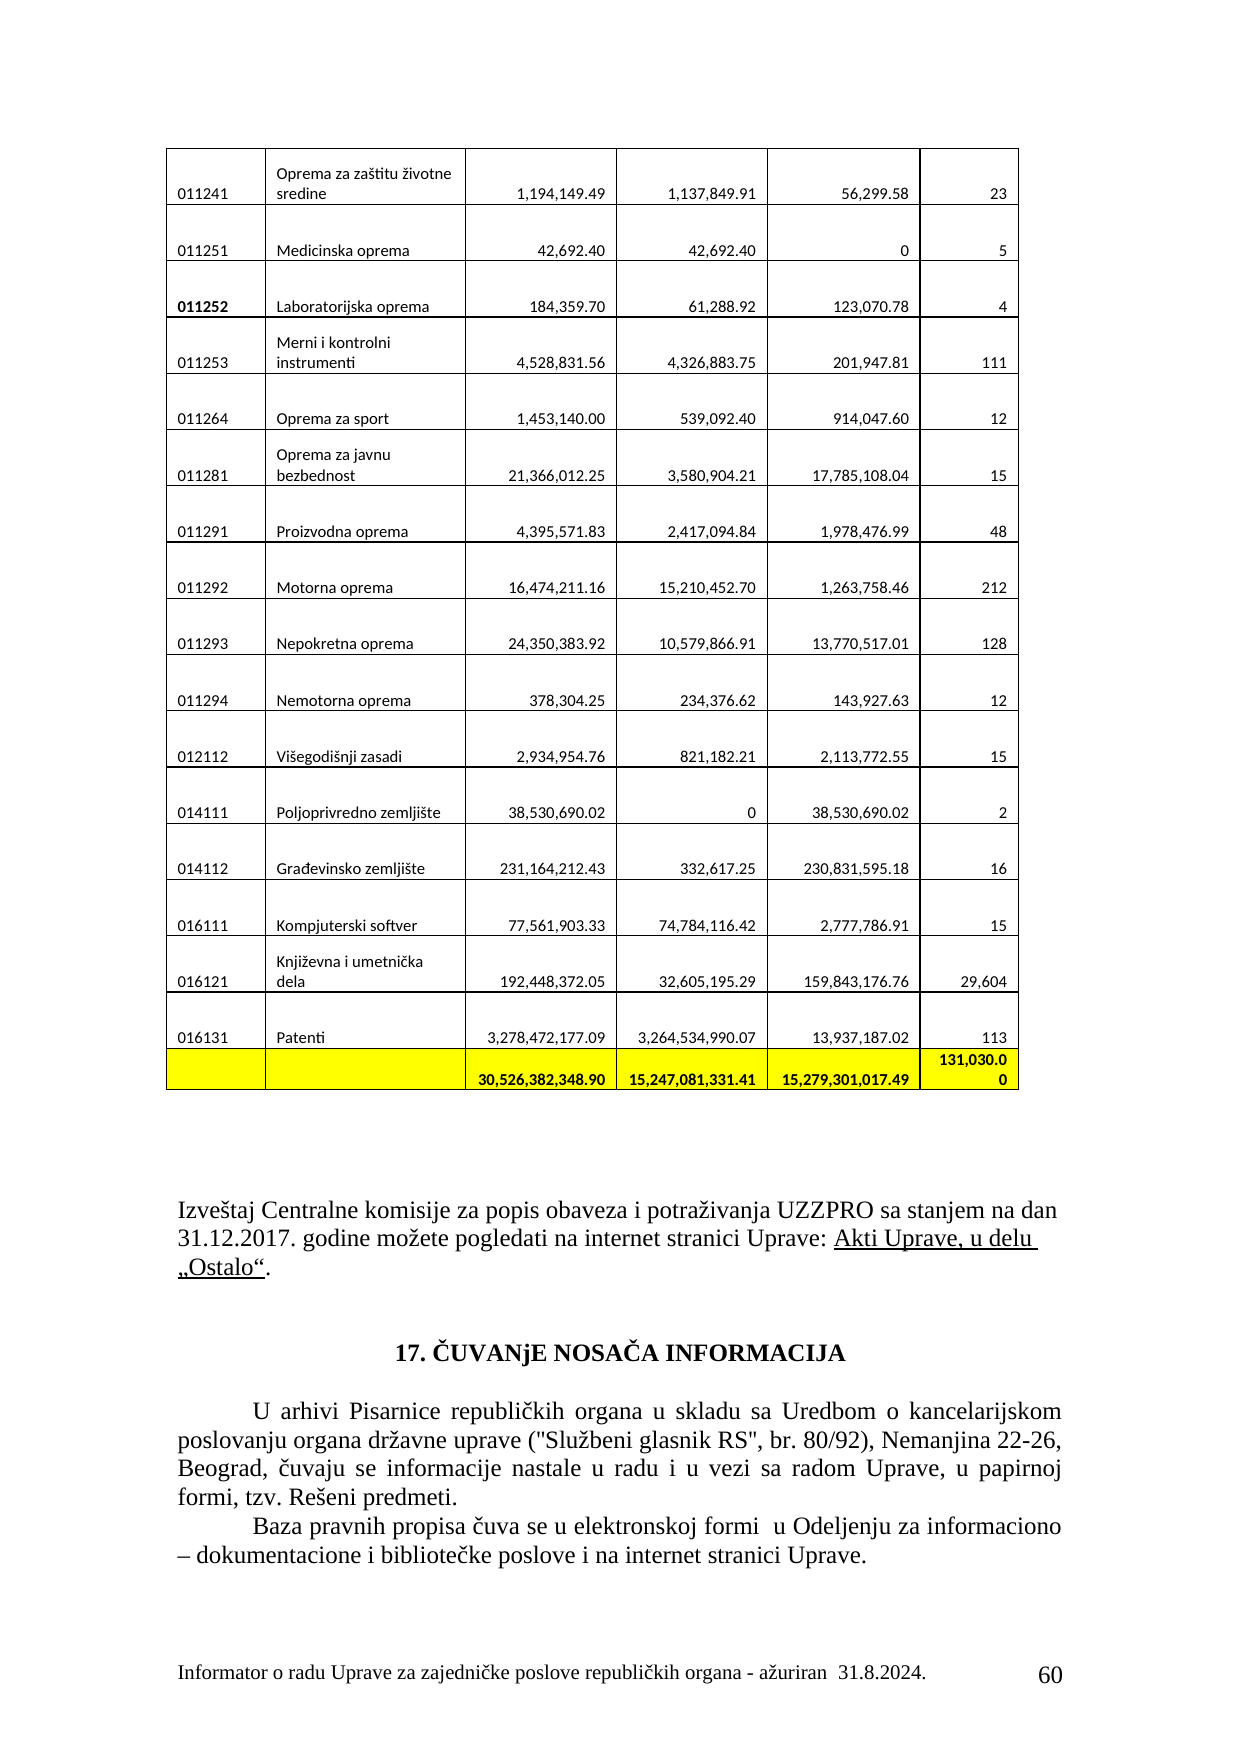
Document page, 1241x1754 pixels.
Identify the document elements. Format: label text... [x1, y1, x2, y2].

table_cell Oprema za zaštitu životne sredine [266, 149, 465, 204]
table_cell 38,530,690.02 [466, 768, 616, 823]
table_cell 0 [617, 768, 767, 823]
table_cell 74,784,116.42 [617, 880, 767, 935]
table_cell 42,692.40 [617, 205, 767, 260]
table_cell 17,785,108.04 [768, 430, 919, 485]
table_cell 3,264,534,990.07 [617, 993, 767, 1048]
table_cell 011264 [167, 374, 265, 429]
table_cell 12 [921, 655, 1018, 710]
table_cell 011251 [167, 205, 265, 260]
table_cell 2,777,786.91 [768, 880, 919, 935]
table_cell 011241 [167, 149, 265, 204]
table_cell 011281 [167, 430, 265, 485]
table_cell Građevinsko zemljište [266, 824, 465, 879]
table_cell 113 [921, 993, 1018, 1048]
table_cell 4,528,831.56 [466, 318, 616, 373]
table_cell 111 [921, 318, 1018, 373]
text Izveštaj Centralne komisije za popis obaveza i potraživanja UZZPRO sa stanjem na dan 31.12.2017. godine možete pogledati na internet stranici Uprave: Akti Uprave, u delu „Ostalo“. [177, 1195, 1063, 1281]
table_cell 13,937,187.02 [768, 993, 919, 1048]
table_cell 15 [921, 880, 1018, 935]
table_cell Oprema za javnu bezbednost [266, 430, 465, 485]
table_cell 821,182.21 [617, 711, 767, 766]
table_cell 212 [921, 543, 1018, 598]
table_cell Oprema za sport [266, 374, 465, 429]
table_cell 011294 [167, 655, 265, 710]
table_cell 1,194,149.49 [466, 149, 616, 204]
table_cell 30,526,382,348.90 [466, 1049, 616, 1089]
table_cell 15,247,081,331.41 [617, 1049, 767, 1089]
table_cell 3,580,904.21 [617, 430, 767, 485]
table_cell 77,561,903.33 [466, 880, 616, 935]
table_cell [266, 1049, 465, 1089]
table_cell 016121 [167, 936, 265, 991]
table_cell 16,474,211.16 [466, 543, 616, 598]
table_cell Medicinska oprema [266, 205, 465, 260]
table_cell Književna i umetnička dela [266, 936, 465, 991]
table_cell Merni i kontrolni instrumenti [266, 318, 465, 373]
table_cell 61,288.92 [617, 261, 767, 316]
table_cell Nemotorna oprema [266, 655, 465, 710]
table_cell 21,366,012.25 [466, 430, 616, 485]
table_cell 539,092.40 [617, 374, 767, 429]
table_cell Motorna oprema [266, 543, 465, 598]
table_cell 016111 [167, 880, 265, 935]
table_cell 24,350,383.92 [466, 599, 616, 654]
table_cell Proizvodna oprema [266, 486, 465, 541]
table_cell 914,047.60 [768, 374, 919, 429]
table_cell 15,210,452.70 [617, 543, 767, 598]
table_cell [167, 1049, 265, 1089]
table_cell 184,359.70 [466, 261, 616, 316]
table_cell 011291 [167, 486, 265, 541]
table_cell 011293 [167, 599, 265, 654]
table_cell 123,070.78 [768, 261, 919, 316]
table_cell 159,843,176.76 [768, 936, 919, 991]
table_cell 42,692.40 [466, 205, 616, 260]
table_cell 1,978,476.99 [768, 486, 919, 541]
table_cell 38,530,690.02 [768, 768, 919, 823]
text 17. ČUVANјE NOSAČA INFORMACIJA [177, 1338, 1063, 1367]
table_cell 011292 [167, 543, 265, 598]
table_cell 128 [921, 599, 1018, 654]
table_cell Patenti [266, 993, 465, 1048]
text U arhivi Pisarnice republičkih organa u skladu sa Uredbom o kancelarijskom poslovanju organa državne uprave (''Službeni glasnik RS'', br. 80/92), Nemanjina 22-26, Beograd, čuvaju se informacije nastale u radu i u vezi sa radom Uprave, u papirnoj formi, tzv. Rešeni predmeti. [177, 1396, 1063, 1511]
table_cell Laboratorijska oprema [266, 261, 465, 316]
table_cell 378,304.25 [466, 655, 616, 710]
table_cell 16 [921, 824, 1018, 879]
table_cell Kompjuterski softver [266, 880, 465, 935]
table_cell 234,376.62 [617, 655, 767, 710]
table_cell 56,299.58 [768, 149, 919, 204]
table_cell 4,395,571.83 [466, 486, 616, 541]
table_cell 15 [921, 430, 1018, 485]
table_cell 13,770,517.01 [768, 599, 919, 654]
table_cell 2,934,954.76 [466, 711, 616, 766]
table_cell 1,137,849.91 [617, 149, 767, 204]
table_cell 011253 [167, 318, 265, 373]
table_cell 014112 [167, 824, 265, 879]
table_cell 0 [768, 205, 919, 260]
table_cell 2,113,772.55 [768, 711, 919, 766]
table_cell 012112 [167, 711, 265, 766]
table_cell 12 [921, 374, 1018, 429]
table_cell Višegodišnji zasadi [266, 711, 465, 766]
table_cell 131,030.00 [921, 1049, 1018, 1089]
table_cell 143,927.63 [768, 655, 919, 710]
table_cell Nepokretna oprema [266, 599, 465, 654]
table_cell 011252 [167, 261, 265, 316]
table_cell 014111 [167, 768, 265, 823]
table_cell 2,417,094.84 [617, 486, 767, 541]
table_cell 3,278,472,177.09 [466, 993, 616, 1048]
table_cell 5 [921, 205, 1018, 260]
table_cell 231,164,212.43 [466, 824, 616, 879]
table_cell 15 [921, 711, 1018, 766]
table_cell 201,947.81 [768, 318, 919, 373]
table_cell 016131 [167, 993, 265, 1048]
table_cell 23 [921, 149, 1018, 204]
table_cell 29,604 [921, 936, 1018, 991]
text Baza pravnih propisa čuva se u elektronskoj formi u Odelјenju za informaciono – dokumentacione i bibliotečke poslove i na internet stranici Uprave. [177, 1511, 1063, 1568]
table_cell 1,263,758.46 [768, 543, 919, 598]
table_cell 192,448,372.05 [466, 936, 616, 991]
table_cell 230,831,595.18 [768, 824, 919, 879]
table_cell 4 [921, 261, 1018, 316]
table_cell 10,579,866.91 [617, 599, 767, 654]
table_cell 2 [921, 768, 1018, 823]
table_cell 32,605,195.29 [617, 936, 767, 991]
table_cell 4,326,883.75 [617, 318, 767, 373]
table_cell 15,279,301,017.49 [768, 1049, 919, 1089]
table_cell 332,617.25 [617, 824, 767, 879]
table_cell 1,453,140.00 [466, 374, 616, 429]
table_cell 48 [921, 486, 1018, 541]
table_cell Poljoprivredno zemljište [266, 768, 465, 823]
